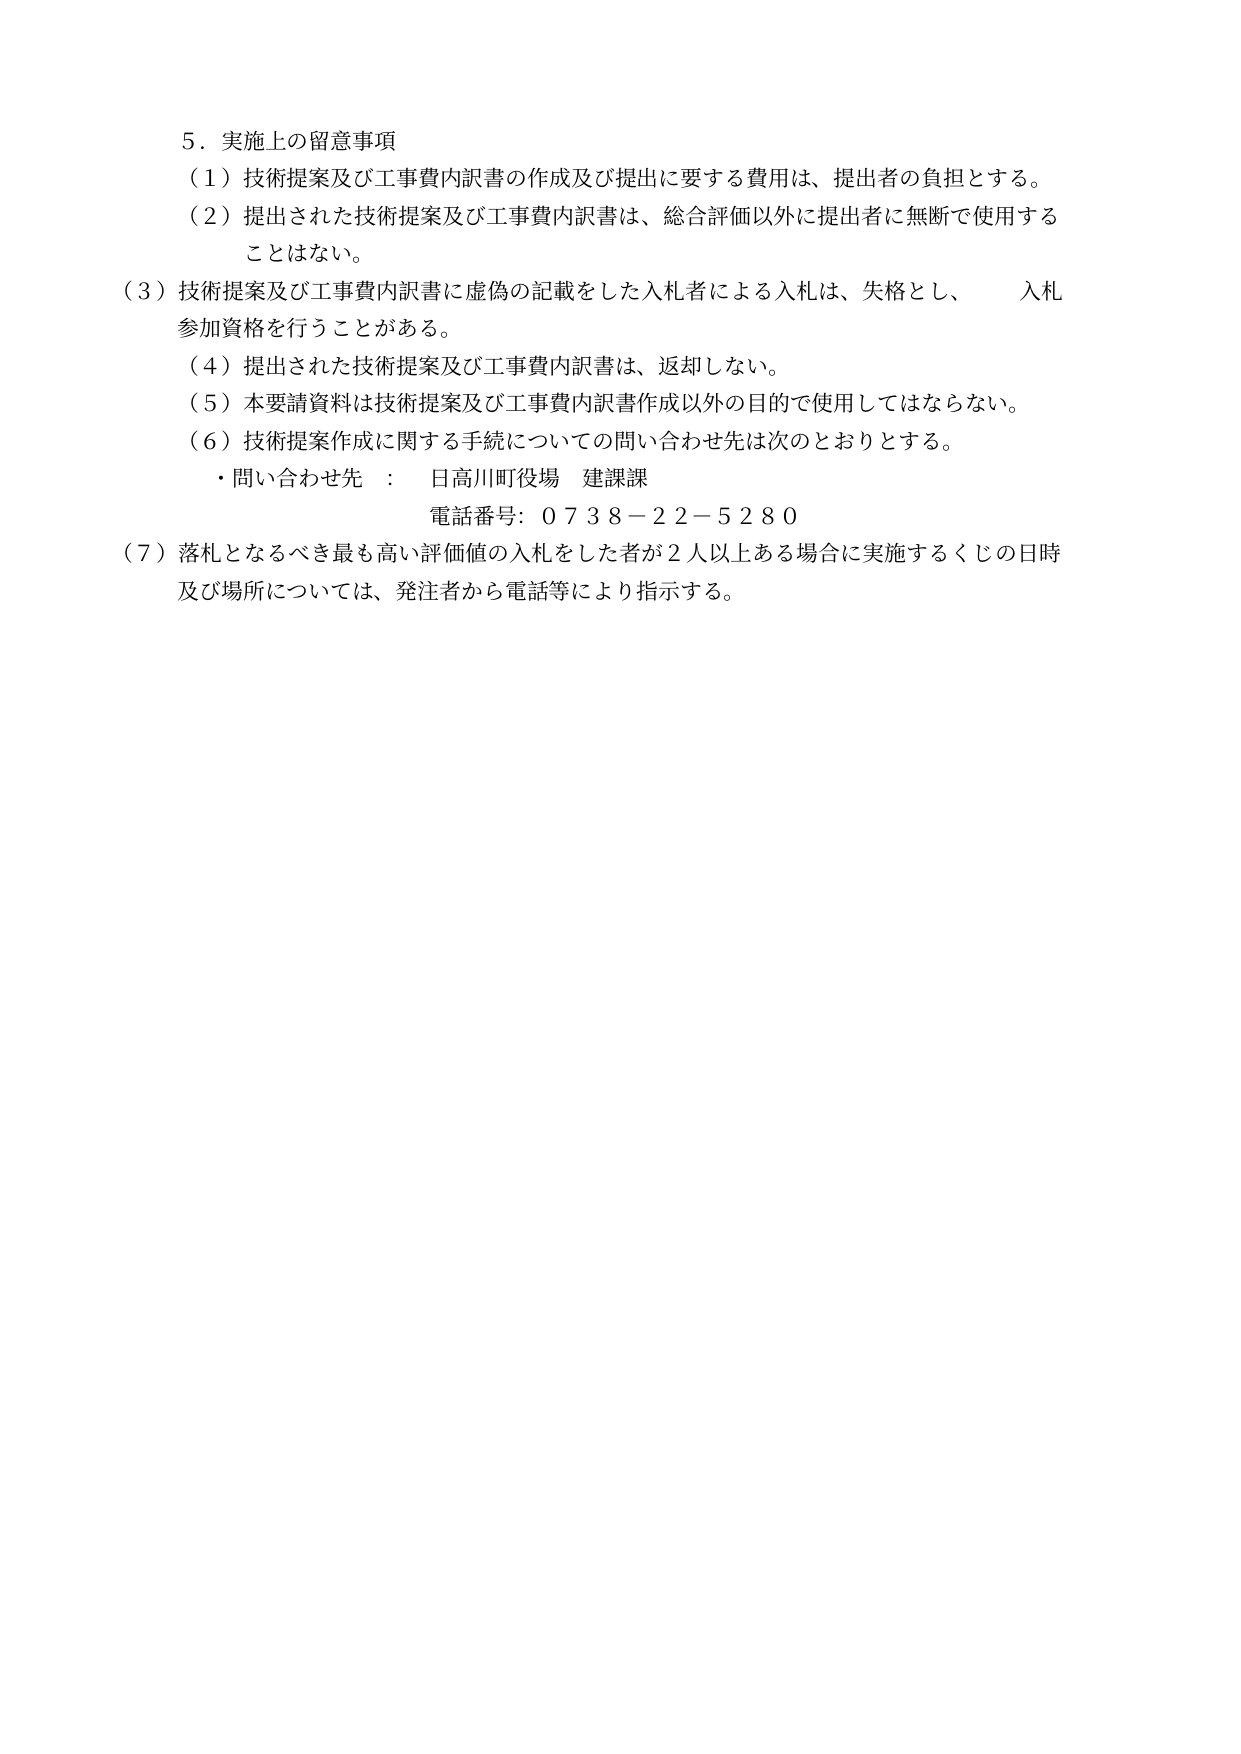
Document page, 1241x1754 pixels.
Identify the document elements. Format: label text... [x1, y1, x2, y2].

text （７）落札となるべき最も高い評価値の入札をした者が２人以上ある場合に実施するくじの日時及び場所については、発注者から電話等により指示する。 [112, 533, 1063, 608]
text （６）技術提案作成に関する手続についての問い合わせ先は次のとおりとする。 [177, 421, 1063, 458]
text （２）提出された技術提案及び工事費内訳書は、総合評価以外に提出者に無断で使用することはない。 [177, 196, 1063, 271]
text （１）技術提案及び工事費内訳書の作成及び提出に要する費用は、提出者の負担とする。 [177, 158, 1063, 196]
text （３）技術提案及び工事費内訳書に虚偽の記載をした入札者による入札は、失格とし、 入札参加資格を行うことがある。 [112, 271, 1063, 346]
text ５．実施上の留意事項 [177, 121, 1063, 158]
text （５）本要請資料は技術提案及び工事費内訳書作成以外の目的で使用してはならない。 [177, 383, 1063, 421]
text 電話番号：０７３８－２２－５２８０ [177, 496, 1063, 533]
text （４）提出された技術提案及び工事費内訳書は、返却しない。 [177, 346, 1063, 383]
text ・問い合わせ先 ： 日高川町役場 建課課 [177, 458, 1063, 496]
